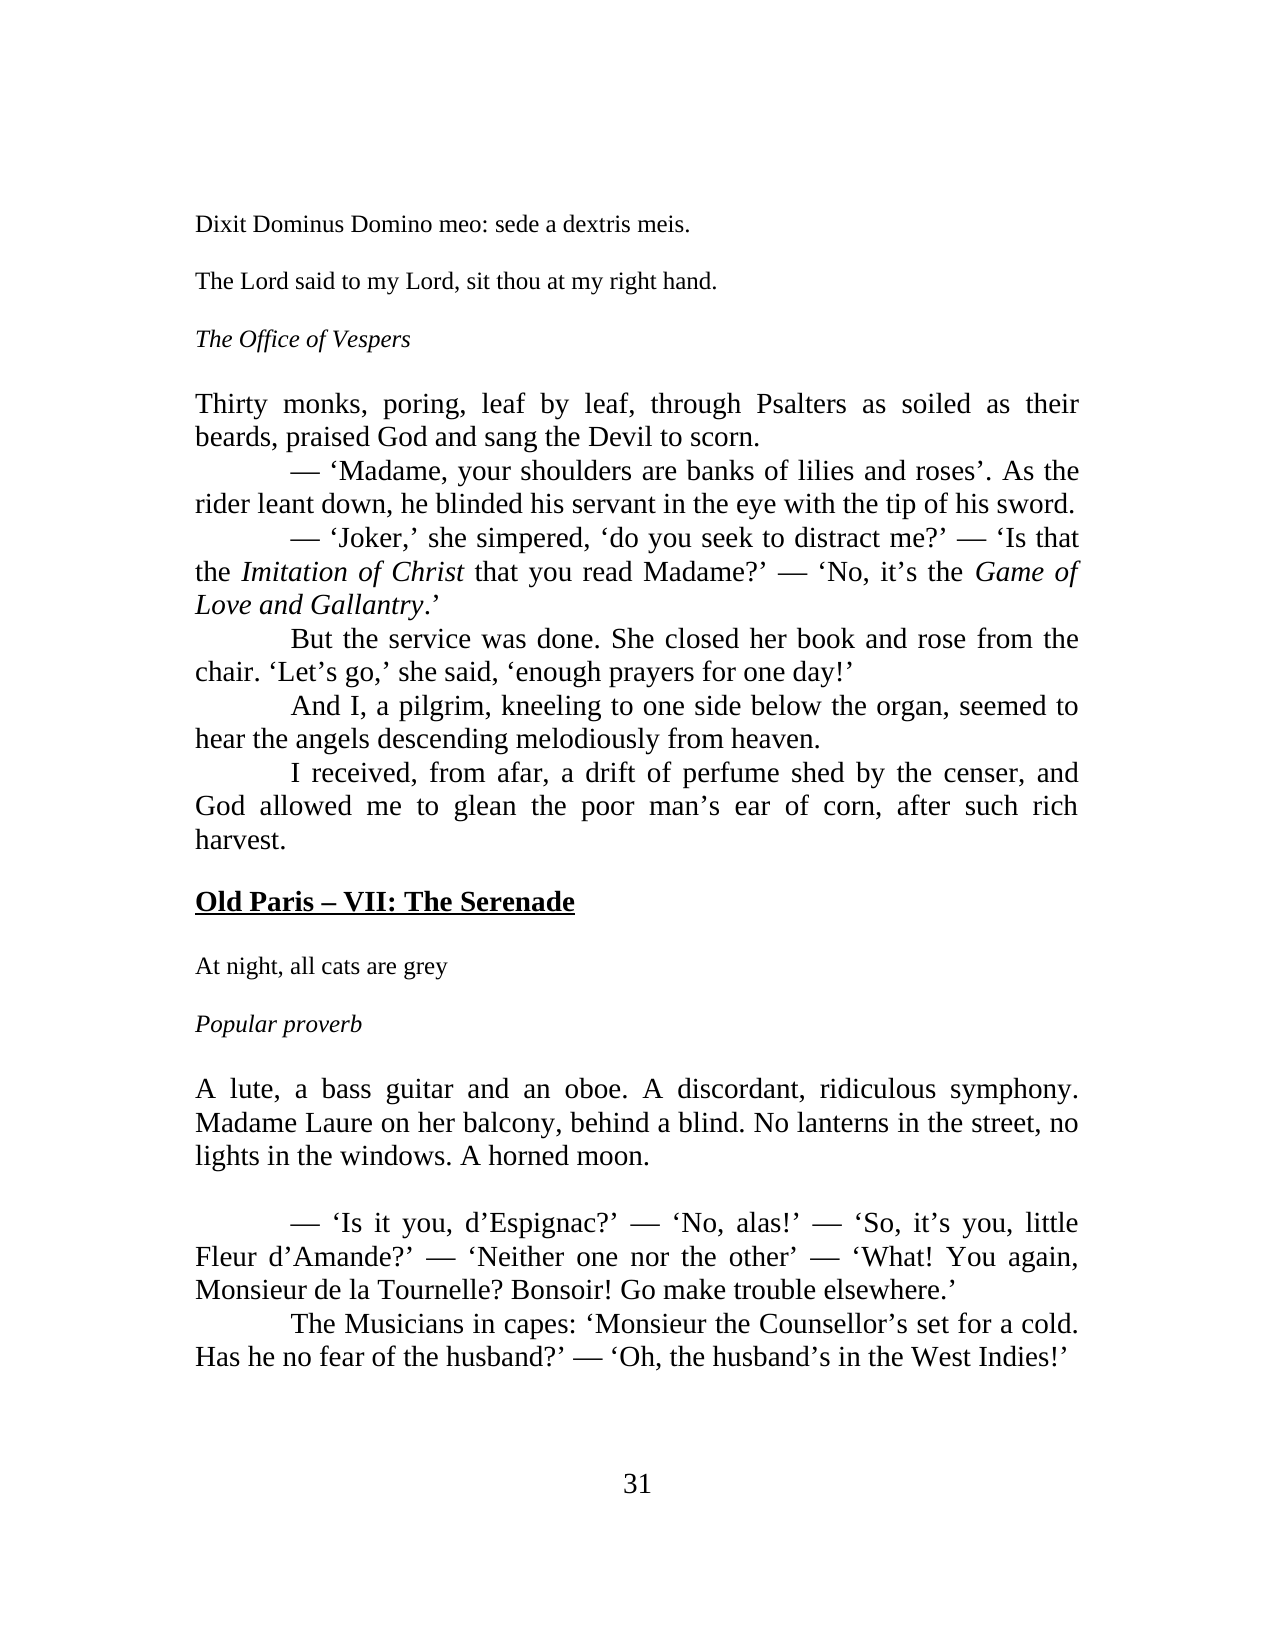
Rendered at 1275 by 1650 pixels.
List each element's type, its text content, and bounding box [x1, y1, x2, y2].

text The Musicians in capes: ‘Monsieur the Counsellor’s set for a cold. Has he no fear of the husband?’ — ‘Oh, the husband’s in the West Indies!’ [195, 1306, 1080, 1373]
text And I, a pilgrim, kneeling to one side below the organ, seemed to hear the angels descending melodiously from heaven. [195, 688, 1080, 755]
text At night, all cats are grey [195, 951, 1080, 980]
text The Office of Vespers [195, 324, 1080, 352]
text — ‘Joker,’ she simpered, ‘do you seek to distract me?’ — ‘Is that the Imitation of Christ that you read Madame?’ — ‘No, it’s the Game of Love and Gallantry.’ [195, 520, 1080, 621]
text But the service was done. She closed her book and rose from the chair. ‘Let’s go,’ she said, ‘enough prayers for one day!’ [195, 621, 1080, 688]
text — ‘Madame, your shoulders are banks of lilies and roses’. As the rider leant down, he blinded his servant in the eye with the tip of his sword. [195, 453, 1080, 520]
subtitle Old Paris – VII: The Serenade [195, 884, 1080, 918]
text — ‘Is it you, d’Espignac?’ — ‘No, alas!’ — ‘So, it’s you, little Fleur d’Amande?’ — ‘Neither one nor the other’ — ‘What! You again, Monsieur de la Tournelle? Bonsoir! Go make trouble elsewhere.’ [195, 1205, 1080, 1306]
text Thirty monks, poring, leaf by leaf, through Psalters as soiled as their beards, praised God and sang the Devil to scorn. [195, 386, 1080, 453]
text Dixit Dominus Domino meo: sede a dextris meis. [195, 209, 1080, 237]
text I received, from afar, a drift of perfume shed by the censer, and God allowed me to glean the poor man’s ear of corn, after such rich harvest. [195, 755, 1080, 856]
text The Lord said to my Lord, sit thou at my right hand. [195, 266, 1080, 295]
text A lute, a bass guitar and an oboe. A discordant, ridiculous symphony. Madame Laure on her balcony, behind a blind. No lanterns in the street, no lights in the windows. A horned moon. [195, 1071, 1080, 1172]
text Popular proverb [195, 1009, 1080, 1038]
